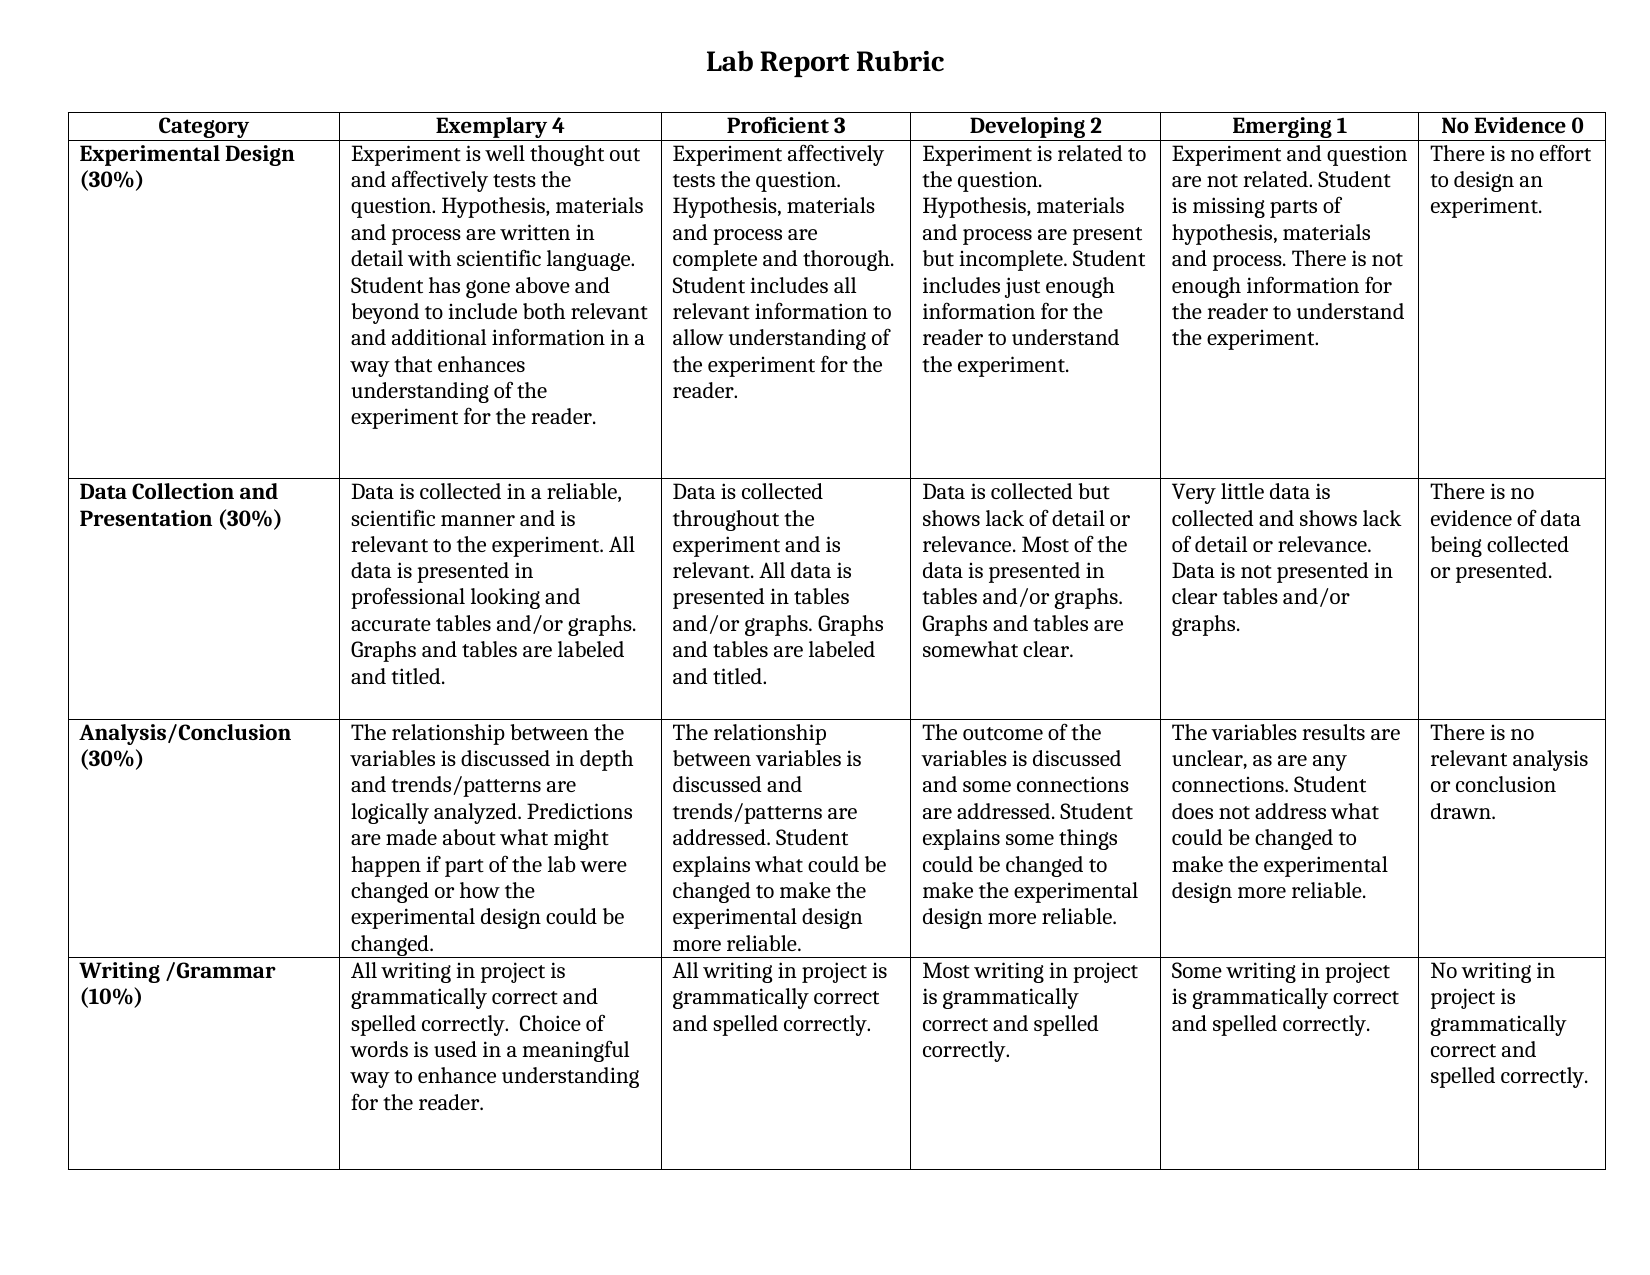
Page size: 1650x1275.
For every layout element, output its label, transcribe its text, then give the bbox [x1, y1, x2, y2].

table_cell Data is collected in a reliable, scientific manner and is relevant to the experiment. All data is presented in professional looking and accurate tables and/or graphs. Graphs and tables are labeled and titled. [340, 479, 661, 718]
table_header Emerging 1 [1161, 113, 1418, 139]
table_cell No writing in project is grammatically correct and spelled correctly. [1419, 958, 1605, 1169]
table_cell There is no evidence of data being collected or presented. [1419, 479, 1605, 718]
table_cell The outcome of the variables is discussed and some connections are addressed. Student explains some things could be changed to make the experimental design more reliable. [911, 720, 1160, 957]
table_cell Very little data is collected and shows lack of detail or relevance. Data is not presented in clear tables and/or graphs. [1161, 479, 1418, 718]
table_cell All writing in project is grammatically correct and spelled correctly. Choice of words is used in a meaningful way to enhance understanding for the reader. [340, 958, 661, 1169]
table_cell Writing /Grammar (10%) [69, 958, 339, 1169]
table_cell Experiment is related to the question. Hypothesis, materials and process are present but incomplete. Student includes just enough information for the reader to understand the experiment. [911, 141, 1160, 478]
table_cell Experimental Design (30%) [69, 141, 339, 478]
table_cell Experiment affectively tests the question. Hypothesis, materials and process are complete and thorough. Student includes all relevant information to allow understanding of the experiment for the reader. [662, 141, 910, 478]
table_cell All writing in project is grammatically correct and spelled correctly. [662, 958, 910, 1169]
table_cell The relationship between the variables is discussed in depth and trends/patterns are logically analyzed. Predictions are made about what might happen if part of the lab were changed or how the experimental design could be changed. [340, 720, 661, 957]
table_cell The variables results are unclear, as are any connections. Student does not address what could be changed to make the experimental design more reliable. [1161, 720, 1418, 957]
table_header Proficient 3 [662, 113, 910, 139]
table_cell Some writing in project is grammatically correct and spelled correctly. [1161, 958, 1418, 1169]
table_cell Most writing in project is grammatically correct and spelled correctly. [911, 958, 1160, 1169]
table_header Exemplary 4 [340, 113, 661, 139]
table_header Developing 2 [911, 113, 1160, 139]
table_cell Analysis/Conclusion (30%) [69, 720, 339, 957]
table_cell Data Collection and Presentation (30%) [69, 479, 339, 718]
table_cell Experiment and question are not related. Student is missing parts of hypothesis, materials and process. There is not enough information for the reader to understand the experiment. [1161, 141, 1418, 478]
table_cell There is no effort to design an experiment. [1419, 141, 1605, 478]
table_header No Evidence 0 [1419, 113, 1605, 139]
table_cell Data is collected throughout the experiment and is relevant. All data is presented in tables and/or graphs. Graphs and tables are labeled and titled. [662, 479, 910, 718]
table_cell Data is collected but shows lack of detail or relevance. Most of the data is presented in tables and/or graphs. Graphs and tables are somewhat clear. [911, 479, 1160, 718]
table_cell Experiment is well thought out and affectively tests the question. Hypothesis, materials and process are written in detail with scientific language. Student has gone above and beyond to include both relevant and additional information in a way that enhances understanding of the experiment for the reader. [340, 141, 661, 478]
table_cell The relationship between variables is discussed and trends/patterns are addressed. Student explains what could be changed to make the experimental design more reliable. [662, 720, 910, 957]
table_cell There is no relevant analysis or conclusion drawn. [1419, 720, 1605, 957]
text Lab Report Rubric [150, 45, 1500, 79]
table_header Category [69, 113, 339, 139]
